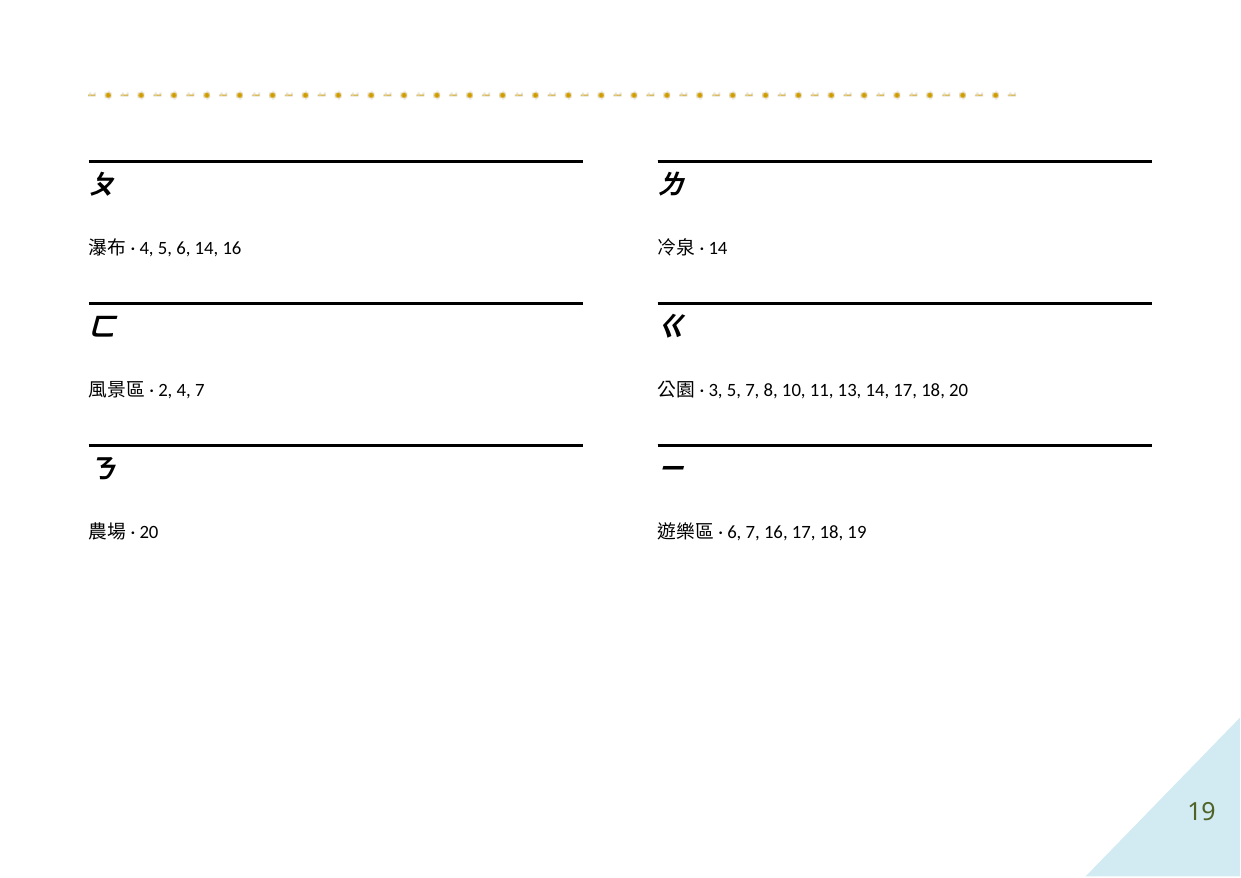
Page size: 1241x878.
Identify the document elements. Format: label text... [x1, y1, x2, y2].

text 公園 · 3, 5, 7, 8, 10, 11, 13, 14, 17, 18, 20 [658, 375, 1152, 402]
subtitle ㄈ [89, 305, 583, 344]
text 冷泉 · 14 [658, 233, 1152, 260]
picture [88, 88, 1027, 105]
text 瀑布 · 4, 5, 6, 14, 16 [89, 233, 583, 260]
text 風景區 · 2, 4, 7 [89, 375, 583, 402]
subtitle ㄆ [89, 163, 583, 202]
subtitle ㄍ [658, 305, 1152, 344]
text 遊樂區 · 6, 7, 16, 17, 18, 19 [658, 517, 1152, 544]
subtitle ㄋ [89, 447, 583, 486]
subtitle ㄌ [658, 163, 1152, 202]
text 農場 · 20 [89, 517, 583, 544]
subtitle ㄧ [658, 447, 1152, 486]
